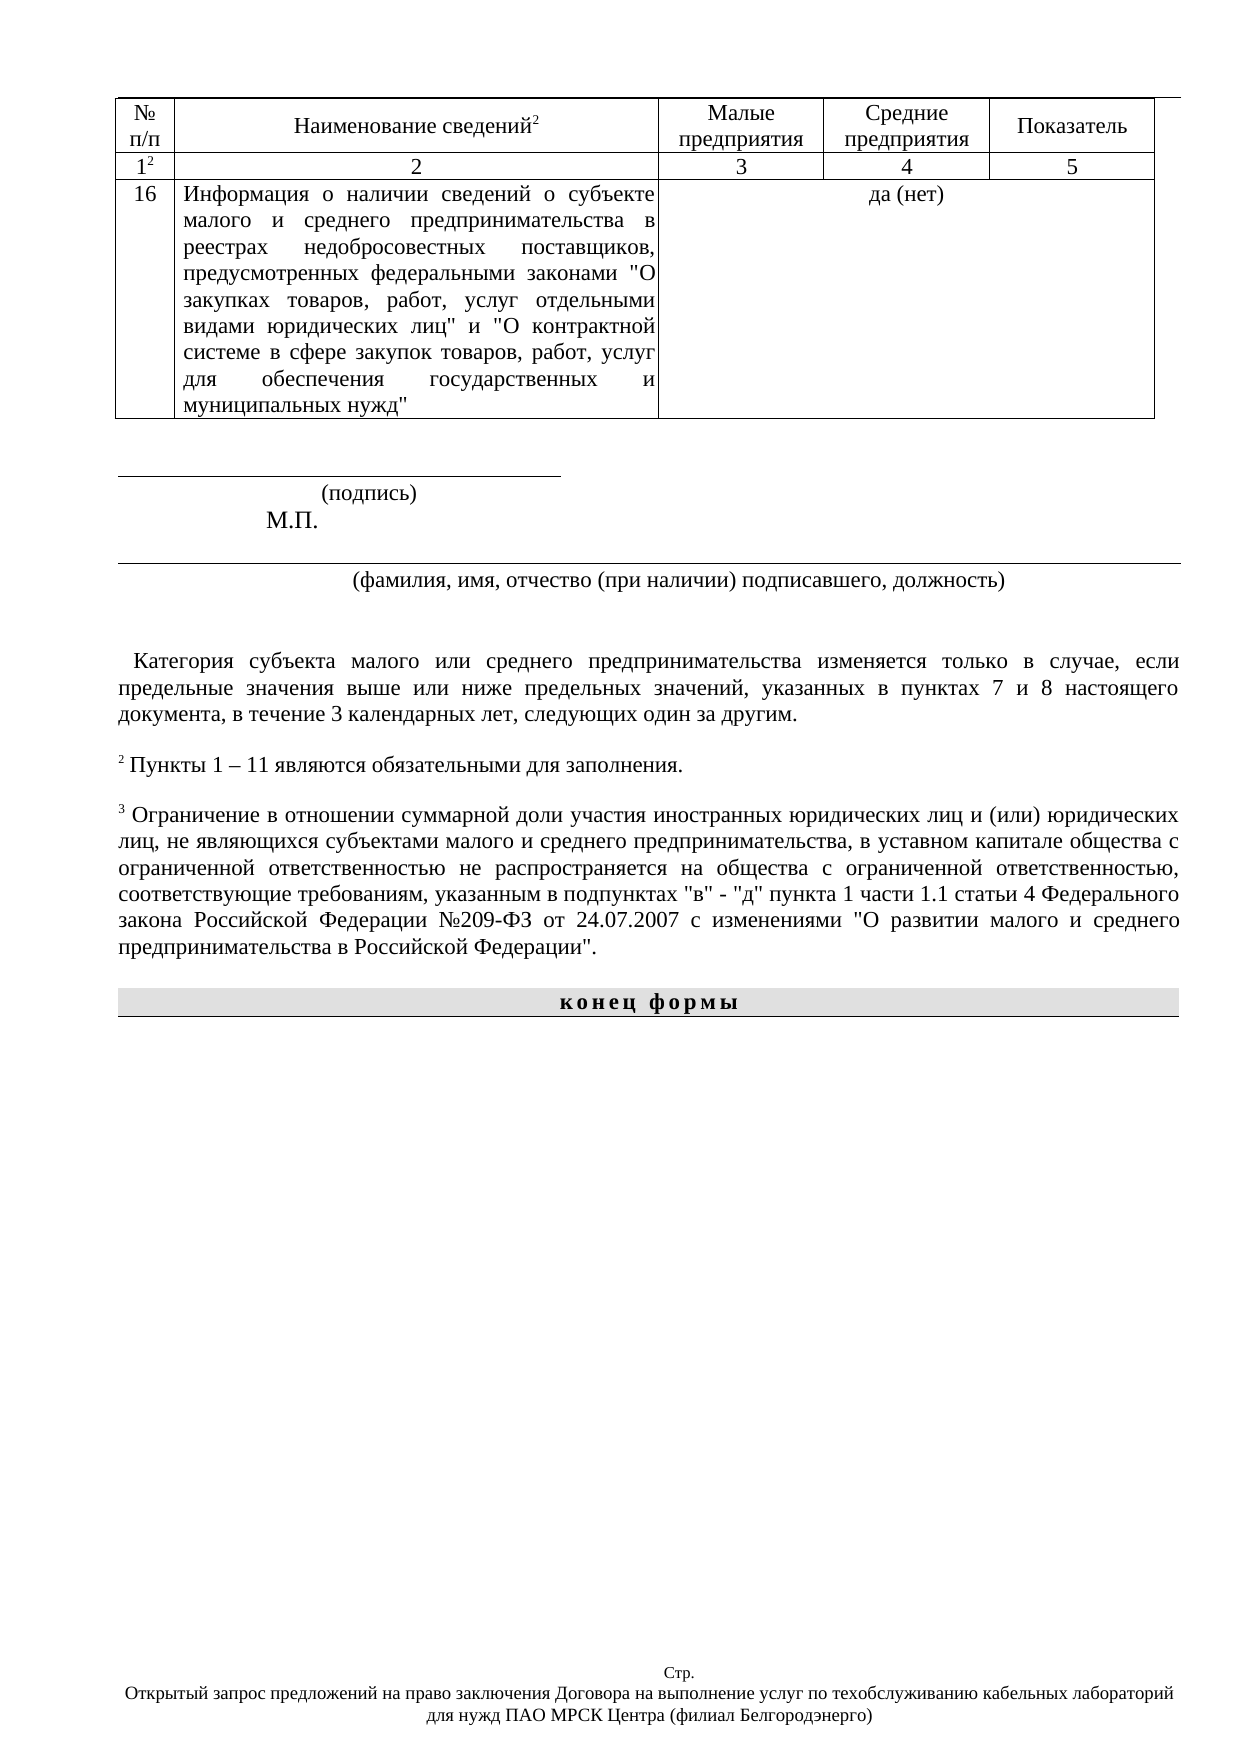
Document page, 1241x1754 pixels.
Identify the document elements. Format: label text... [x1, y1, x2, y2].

table_cell Информация о наличии сведений о субъекте малого и среднего предпринимательства в реестрах недобросовестных поставщиков, предусмотренных федеральными законами "О закупках товаров, работ, услуг отдельными видами юридических лиц" и "О контрактной системе в сфере закупок товаров, работ, услуг для обеспечения государственных и муниципальных нужд" [175, 180, 658, 417]
text (фамилия, имя, отчество (при наличии) подписавшего, должность) [118, 564, 1181, 592]
table_header № п/п [116, 99, 174, 152]
table_cell 4 [824, 153, 989, 179]
table_cell 2 [175, 153, 658, 179]
table_cell 16 [116, 180, 174, 417]
table_cell 12 [116, 153, 174, 179]
text 2 Пункты 1 – 11 являются обязательными для заполнения. [118, 751, 1181, 777]
text 3 Ограничение в отношении суммарной доли участия иностранных юридических лиц и (или) юридических лиц, не являющихся субъектами малого и среднего предпринимательства, в уставном капитале общества с ограниченной ответственностью не распространяется на общества с ограниченной ответственностью, соответствующие требованиям, указанным в подпунктах "в" - "д" пункта 1 части 1.1 статьи 4 Федерального закона Российской Федерации №209-ФЗ от 24.07.2007 с изменениями "О развитии малого и среднего предпринимательства в Российской Федерации". [118, 801, 1181, 959]
table_header Показатель [990, 99, 1154, 152]
text Категория субъекта малого или среднего предпринимательства изменяется только в случае, если предельные значения выше или ниже предельных значений, указанных в пунктах 7 и 8 настоящего документа, в течение 3 календарных лет, следующих один за другим. [118, 647, 1181, 727]
table_cell 3 [659, 153, 823, 179]
table_cell да (нет) [659, 180, 1154, 417]
table_header Средние предприятия [824, 99, 989, 152]
text (подпись) [118, 477, 561, 505]
table_header Малые предприятия [659, 99, 823, 152]
text конец формы [118, 988, 1179, 1016]
table_header Наименование сведений2 [175, 99, 658, 152]
text М.П. [207, 505, 1181, 534]
table_cell 5 [990, 153, 1154, 179]
